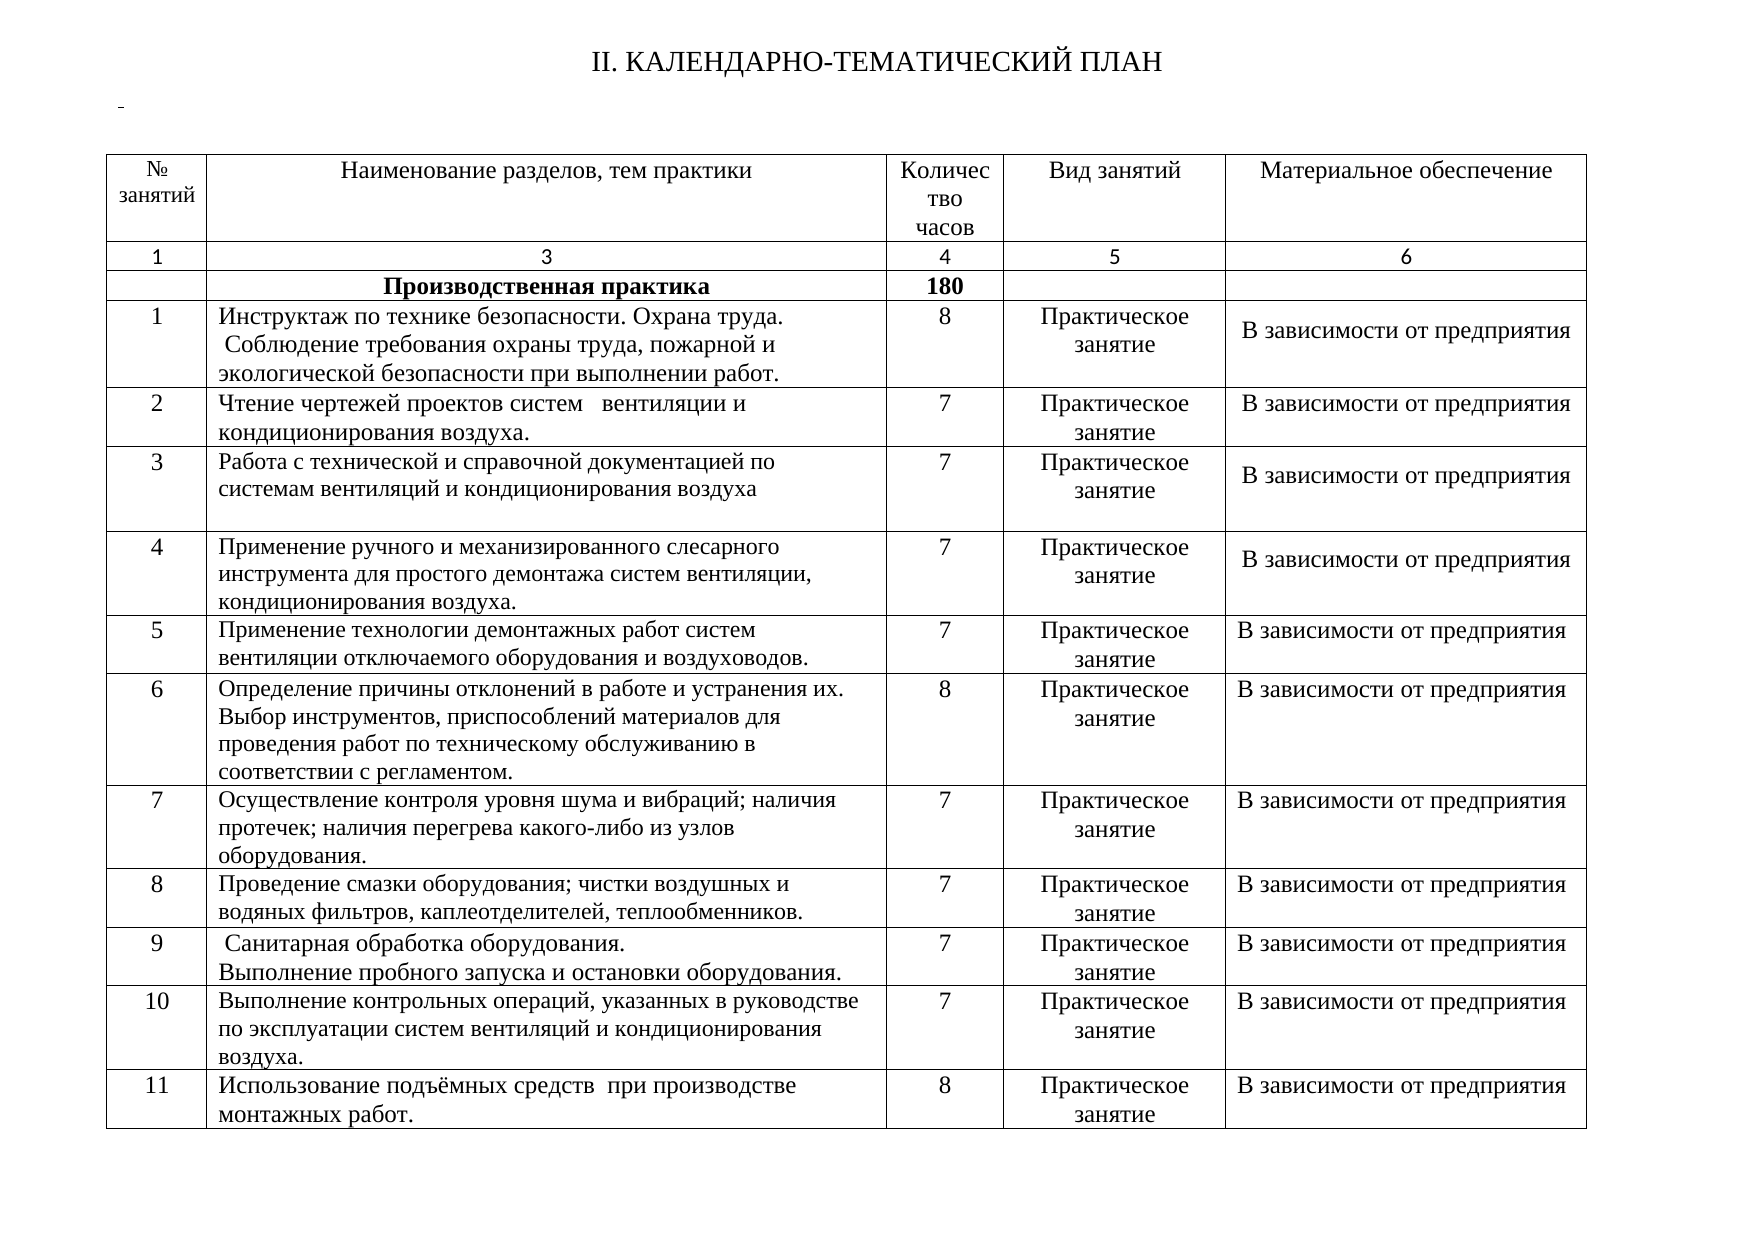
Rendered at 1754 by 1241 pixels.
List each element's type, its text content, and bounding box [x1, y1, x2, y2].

table_cell 7 [887, 869, 1003, 927]
table_cell 7 [107, 786, 206, 868]
table_cell Выполнение контрольных операций, указанных в руководстве по эксплуатации систем вентиляций и кондиционирования воздуха. [207, 986, 886, 1069]
table_cell Определение причины отклонений в работе и устранения их. Выбор инструментов, приспособлений материалов для проведения работ по техническому обслуживанию в соответствии с регламентом. [207, 674, 886, 784]
table_cell 8 [107, 869, 206, 927]
table_cell Практическое занятие [1004, 928, 1225, 985]
table_cell Применение технологии демонтажных работ систем вентиляции отключаемого оборудования и воздуховодов. [207, 616, 886, 673]
table_cell В зависимости от предприятия [1226, 869, 1586, 927]
table_cell В зависимости от предприятия [1226, 447, 1586, 531]
table_cell 4 [887, 242, 1003, 270]
table_cell [1226, 271, 1586, 300]
table_cell В зависимости от предприятия [1226, 986, 1586, 1069]
text II. КАЛЕНДАРНО-ТЕМАТИЧЕСКИЙ ПЛАН [118, 44, 1636, 78]
table_header Материальное обеспечение [1226, 155, 1586, 241]
table_cell Практическое занятие [1004, 447, 1225, 531]
table_cell Применение ручного и механизированного слесарного инструмента для простого демонтажа систем вентиляции, кондиционирования воздуха. [207, 532, 886, 614]
table_cell 1 [107, 301, 206, 387]
table_cell Производственная практика [207, 271, 886, 300]
table_cell Практическое занятие [1004, 786, 1225, 868]
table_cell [1226, 1070, 1586, 1128]
table_cell Чтение чертежей проектов систем вентиляции и кондиционирования воздуха. [207, 388, 886, 446]
table_cell Практическое занятие [1004, 986, 1225, 1069]
table_cell 11 [107, 1070, 206, 1128]
table_cell Инструктаж по технике безопасности. Охрана труда. Соблюдение требования охраны труда, пожарной и экологической безопасности при выполнении работ. [207, 301, 886, 387]
table_cell В зависимости от предприятия [1226, 388, 1586, 446]
table_cell 6 [107, 674, 206, 784]
table_cell 7 [887, 928, 1003, 985]
table_cell 3 [107, 447, 206, 531]
table_cell Работа с технической и справочной документацией по системам вентиляций и кондиционирования воздуха [207, 447, 886, 531]
table_cell 6 [1226, 242, 1586, 270]
table_cell 7 [887, 616, 1003, 673]
table_cell В зависимости от предприятия [1226, 301, 1586, 387]
table_cell 7 [887, 532, 1003, 614]
table_cell 7 [887, 986, 1003, 1069]
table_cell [1004, 1070, 1225, 1128]
table_cell 7 [887, 786, 1003, 868]
table_cell 8 [887, 1070, 1003, 1128]
table_cell В зависимости от предприятия [1226, 616, 1586, 673]
table_cell Практическое занятие [1004, 869, 1225, 927]
table_cell Использование подъёмных средств при производстве монтажных работ. [207, 1070, 886, 1128]
table_cell 180 [887, 271, 1003, 300]
table_cell 5 [107, 616, 206, 673]
table_cell В зависимости от предприятия [1226, 674, 1586, 784]
table_cell 7 [887, 447, 1003, 531]
table_cell Санитарная обработка оборудования. Выполнение пробного запуска и остановки оборудования. [207, 928, 886, 985]
table_cell [107, 271, 206, 300]
table_header № занятий [107, 155, 206, 241]
table_cell Практическое занятие [1004, 674, 1225, 784]
table_cell Проведение смазки оборудования; чистки воздушных и водяных фильтров, каплеотделителей, теплообменников. [207, 869, 886, 927]
table_header Наименование разделов, тем практики [207, 155, 886, 241]
table_cell 4 [107, 532, 206, 614]
table_cell Практическое занятие [1004, 301, 1225, 387]
table_cell В зависимости от предприятия [1226, 786, 1586, 868]
table_cell В зависимости от предприятия [1226, 928, 1586, 985]
table_cell 9 [107, 928, 206, 985]
table_cell 1 [107, 242, 206, 270]
table_cell Практическое занятие [1004, 532, 1225, 614]
table_cell 8 [887, 301, 1003, 387]
table_cell Практическое занятие [1004, 616, 1225, 673]
table_cell [1004, 271, 1225, 300]
table_header Количество часов [887, 155, 1003, 241]
table_cell 10 [107, 986, 206, 1069]
table_cell 5 [1004, 242, 1225, 270]
table_cell В зависимости от предприятия [1226, 532, 1586, 614]
table_cell 8 [887, 674, 1003, 784]
table_cell 3 [207, 242, 886, 270]
table_cell 2 [107, 388, 206, 446]
table_cell Практическое занятие [1004, 388, 1225, 446]
table_header Вид занятий [1004, 155, 1225, 241]
table_cell 7 [887, 388, 1003, 446]
table_cell Осуществление контроля уровня шума и вибраций; наличия протечек; наличия перегрева какого-либо из узлов оборудования. [207, 786, 886, 868]
